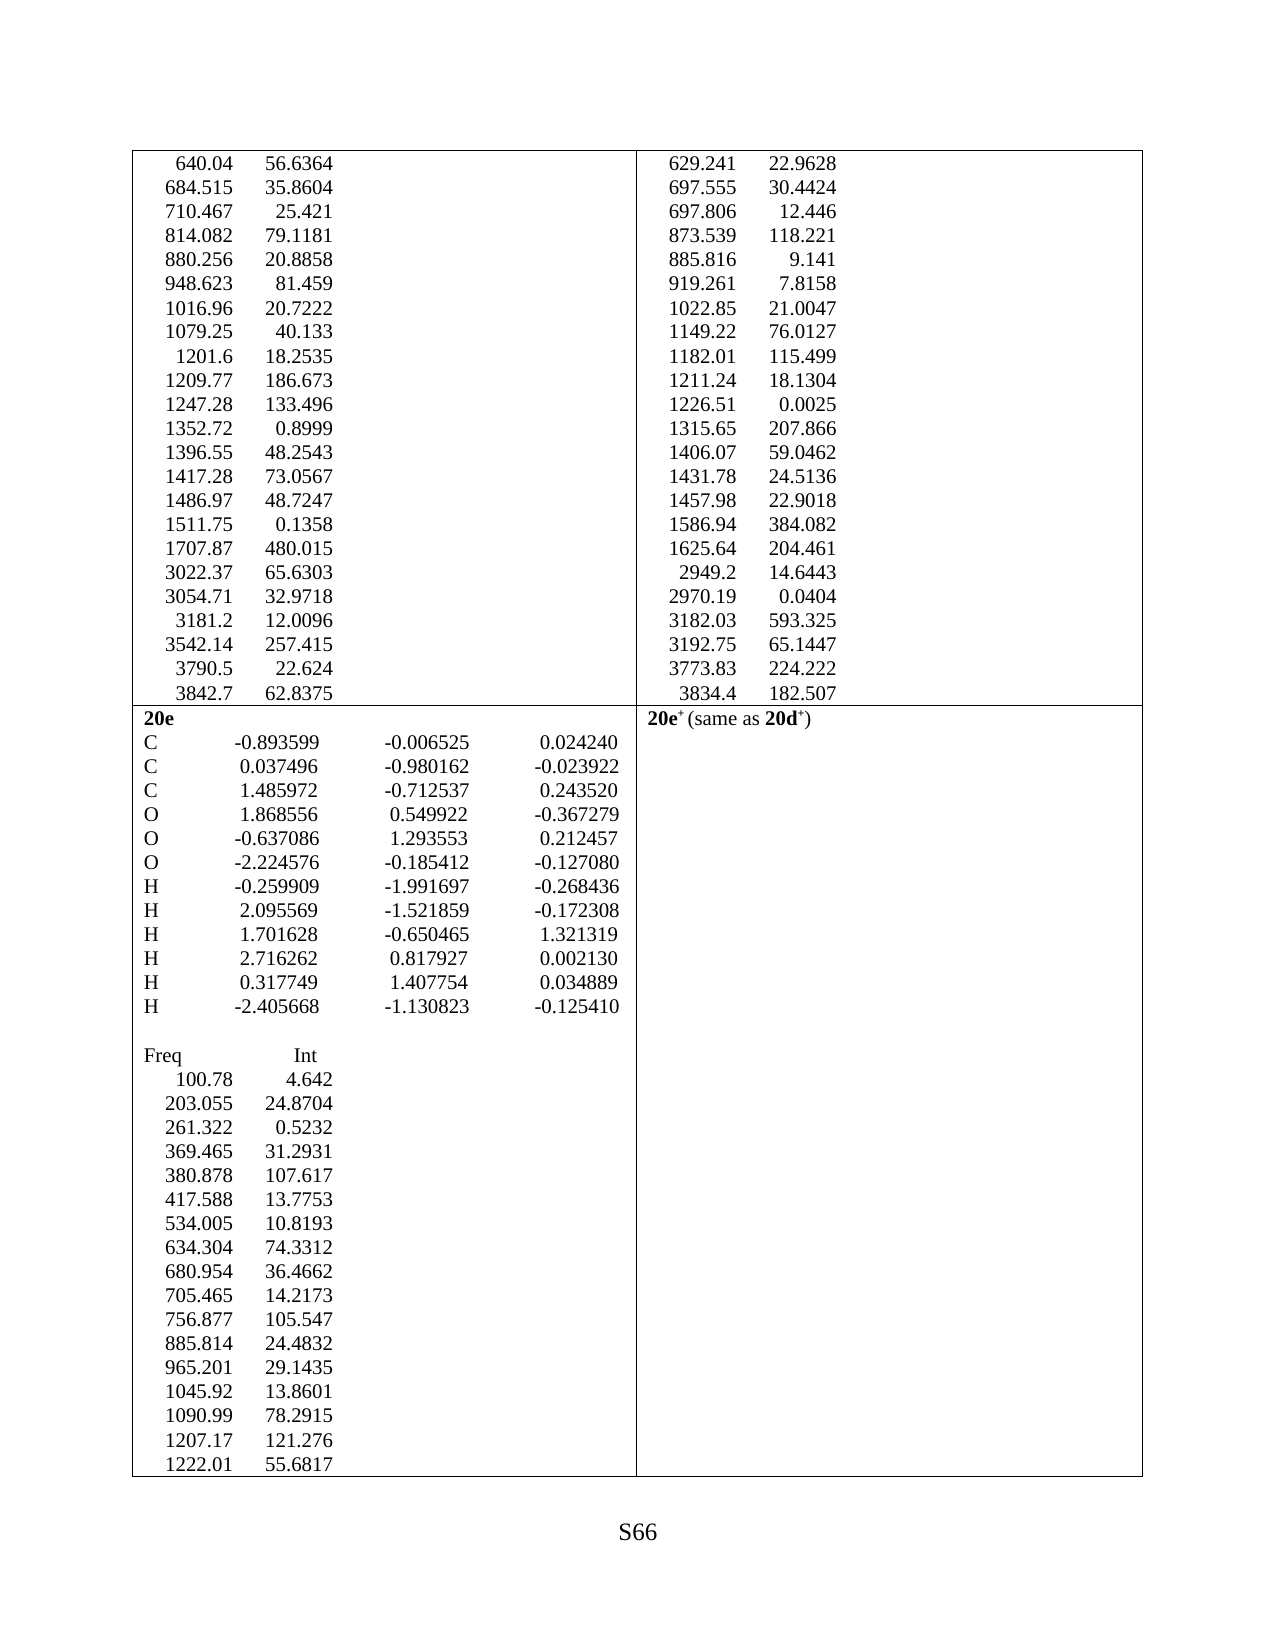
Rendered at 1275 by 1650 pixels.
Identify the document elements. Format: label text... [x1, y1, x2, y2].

table_cell 20e+ (same as 20d+) [637, 706, 1142, 1476]
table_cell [133, 706, 636, 1476]
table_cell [637, 151, 1142, 704]
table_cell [133, 151, 636, 704]
